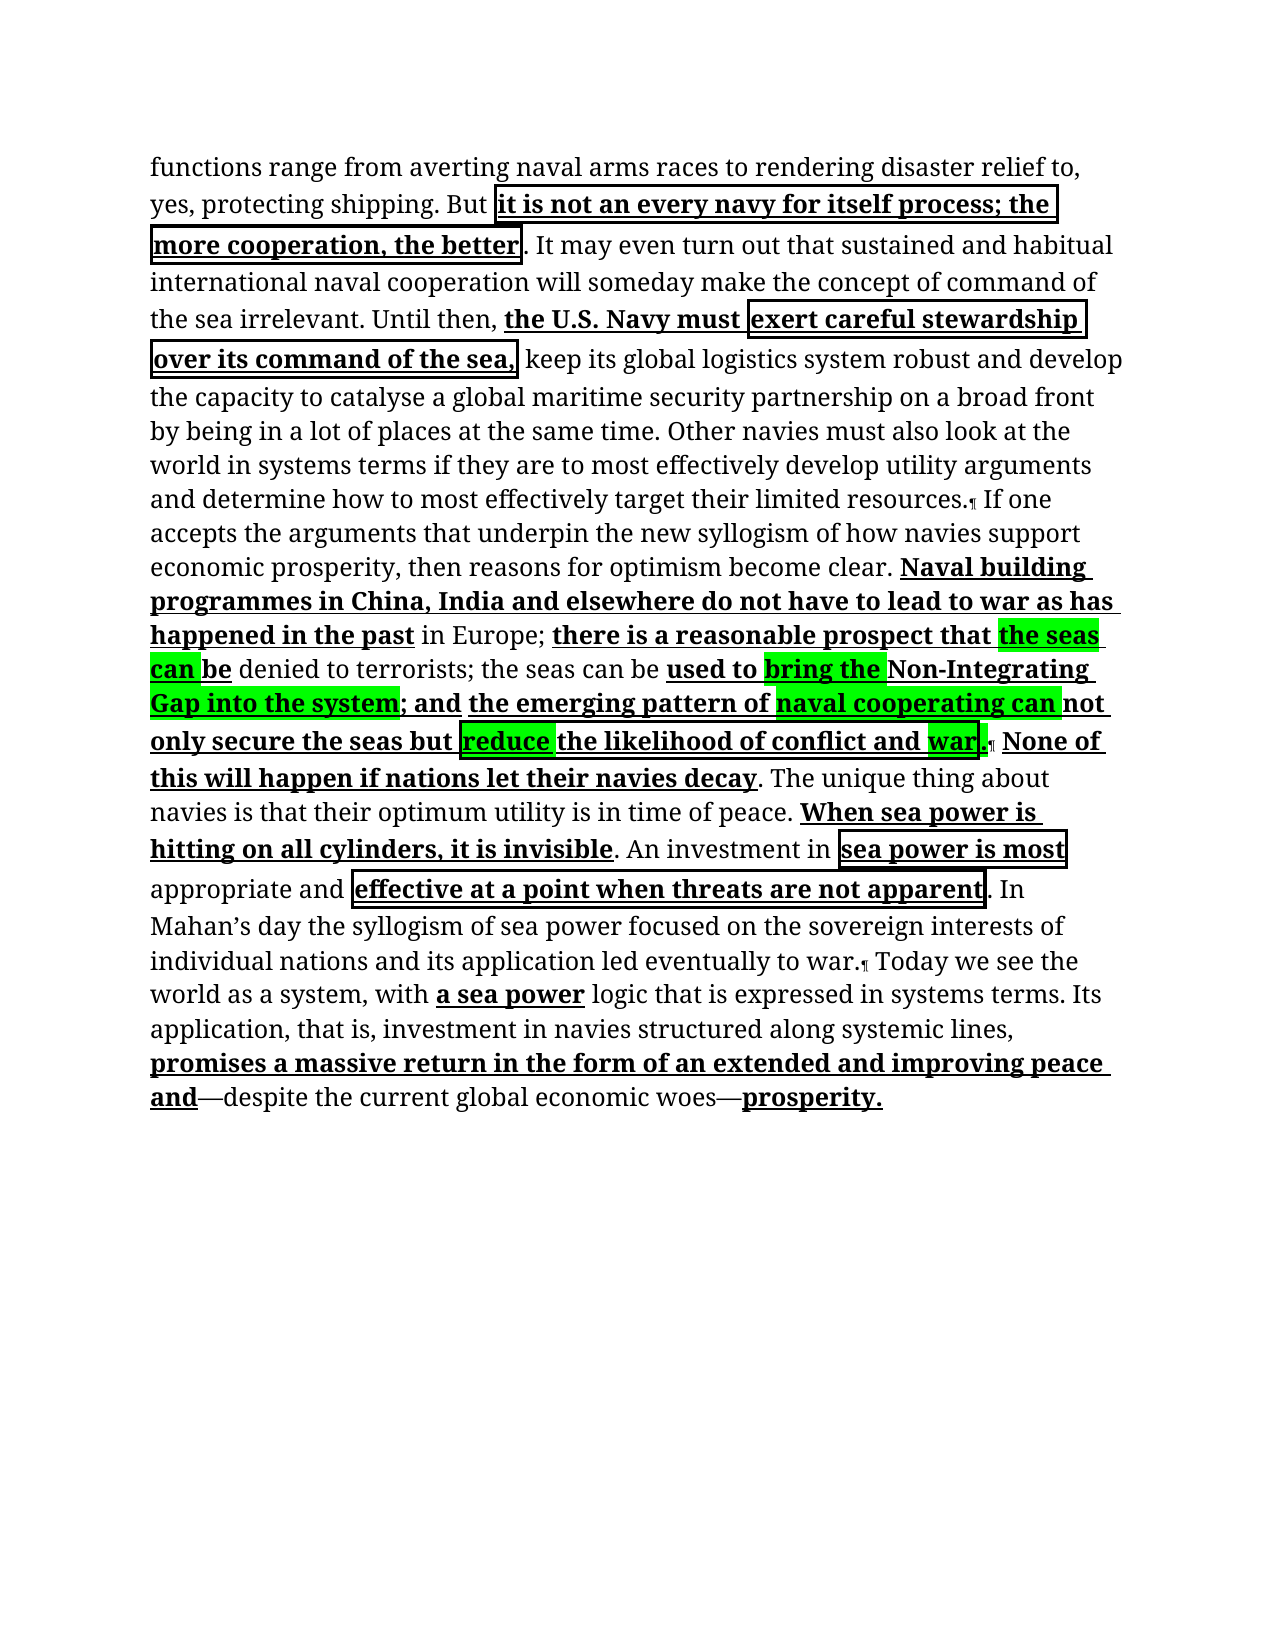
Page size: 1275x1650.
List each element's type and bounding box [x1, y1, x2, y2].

text [150, 150, 1125, 1113]
